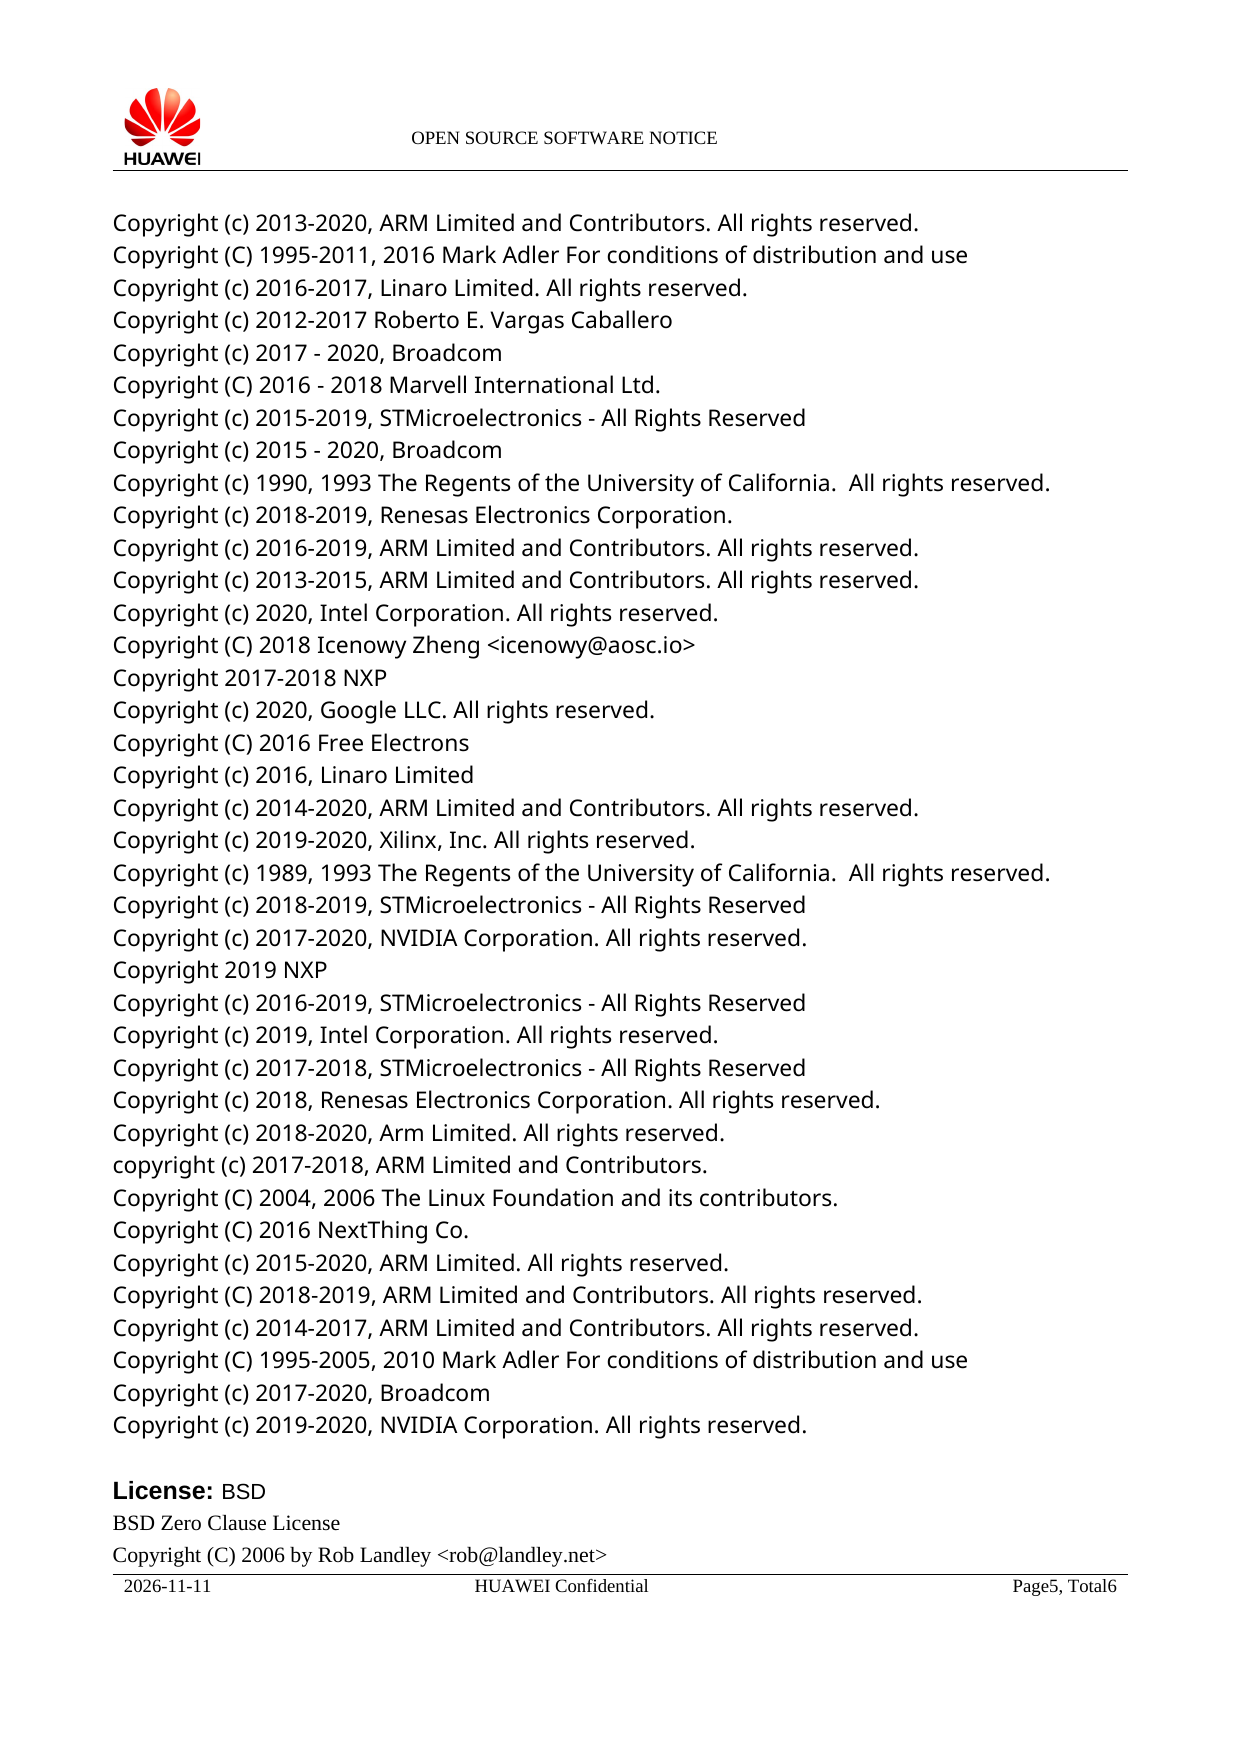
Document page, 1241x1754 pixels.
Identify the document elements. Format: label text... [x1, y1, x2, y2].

text License: BSD [112, 1474, 1128, 1506]
picture [124, 88, 201, 165]
